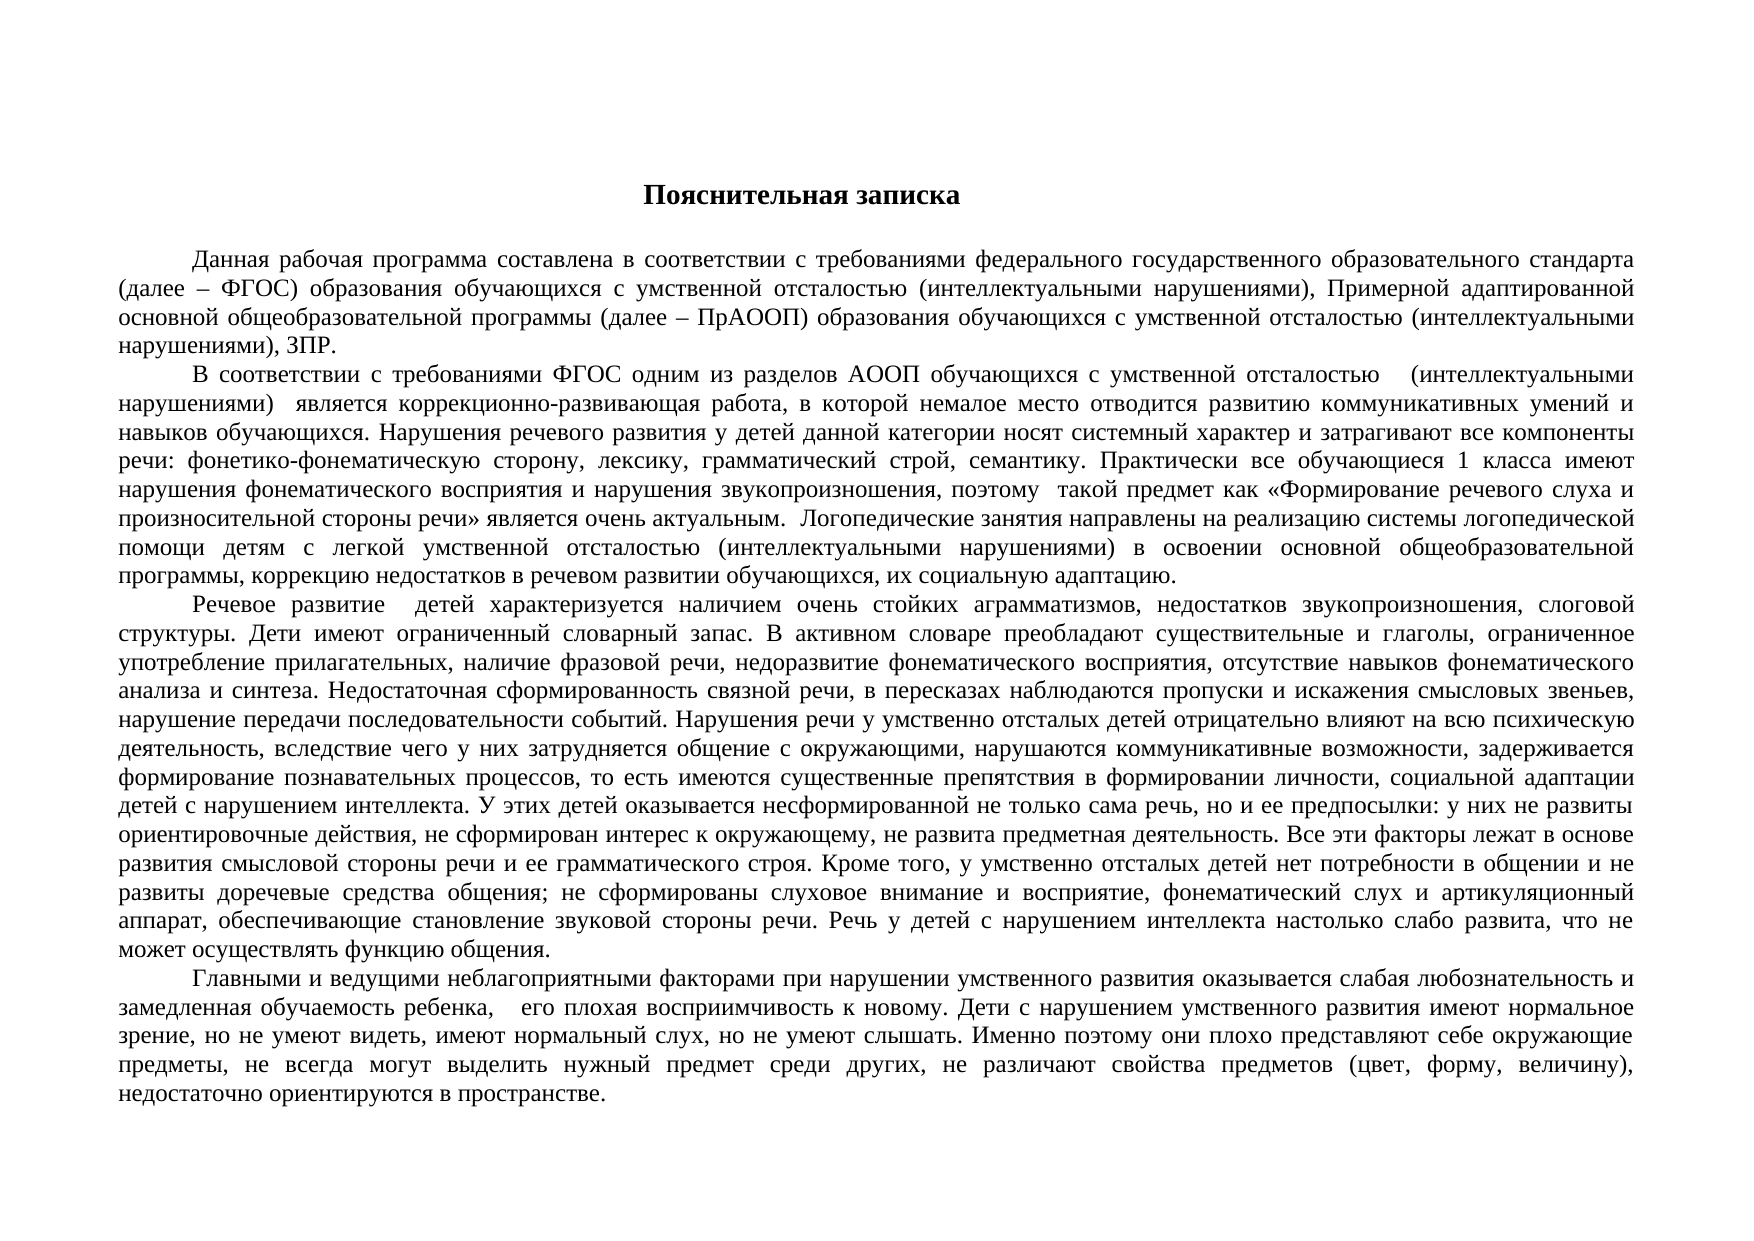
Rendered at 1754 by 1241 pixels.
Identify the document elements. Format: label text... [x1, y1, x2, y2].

text В соответствии с требованиями ФГОС одним из разделов АООП обучающихся с умственной отсталостью (интеллектуальными нарушениями) является коррекционно-развивающая работа, в которой немалое место отводится развитию коммуникативных умений и навыков обучающихся. Нарушения речевого развития у детей данной категории носят системный характер и затрагивают все компоненты речи: фонетико-фонематическую сторону, лексику, грамматический строй, семантику. Практически все обучающиеся 1 класса имеют нарушения фонематического восприятия и нарушения звукопроизношения, поэтому такой предмет как «Формирование речевого слуха и произносительной стороны речи» является очень актуальным. Логопедические занятия направлены на реализацию системы логопедической помощи детям с легкой умственной отсталостью (интеллектуальными нарушениями) в освоении основной общеобразовательной программы, коррекцию недостатков в речевом развитии обучающихся, их социальную адаптацию. [118, 417, 1636, 589]
text Пояснительная записка [118, 177, 1636, 211]
text Главными и ведущими неблагоприятными факторами при нарушении умственного развития оказывается слабая любознательность и замедленная обучаемость ребенка, его плохая восприимчивость к новому. Дети с нарушением умственного развития имеют нормальное зрение, но не умеют видеть, имеют нормальный слух, но не умеют слышать. Именно поэтому они плохо представляют себе окружающие предметы, не всегда могут выделить нужный предмет среди других, не различают свойства предметов (цвет, форму, величину), недостаточно ориентируются в пространстве. [118, 963, 1636, 1107]
text Речевое развитие детей характеризуется наличием очень стойких аграмматизмов, недостатков звукопроизношения, слоговой структуры. Дети имеют ограниченный словарный запас. В активном словаре преобладают существительные и глаголы, ограниченное употребление прилагательных, наличие фразовой речи, недоразвитие фонематического восприятия, отсутствие навыков фонематического анализа и синтеза. Недостаточная сформированность связной речи, в пересказах наблюдаются пропуски и искажения смысловых звеньев, нарушение передачи последовательности событий. Нарушения речи у умственно отсталых детей отрицательно влияют на всю психическую деятельность, вследствие чего у них затрудняется общение с окружающими, нарушаются коммуникативные возможности, задерживается формирование познавательных процессов, то есть имеются существенные препятствия в формировании личности, социальной адаптации детей с нарушением интеллекта. У этих детей оказывается несформированной не только сама речь, но и ее предпосылки: у них не развиты ориентировочные действия, не сформирован интерес к окружающему, не развита предметная деятельность. Все эти факторы лежат в основе развития смысловой стороны речи и ее грамматического строя. Кроме того, у умственно отсталых детей нет потребности в общении и не развиты доречевые средства общения; не сформированы слуховое внимание и восприятие, фонематический слух и артикуляционный аппарат, обеспечивающие становление звуковой стороны речи. Речь у детей с нарушением интеллекта настолько слабо развита, что не может осуществлять функцию общения. [118, 589, 1636, 963]
text Данная рабочая программа составлена в соответствии с требованиями федерального государственного образовательного стандарта (далее – ФГОС) образования обучающихся с умственной отсталостью (интеллектуальными нарушениями), Примерной адаптированной основной общеобразовательной программы (далее – ПрАООП) образования обучающихся с умственной отсталостью (интеллектуальными нарушениями), ЗПР. [118, 244, 1636, 359]
